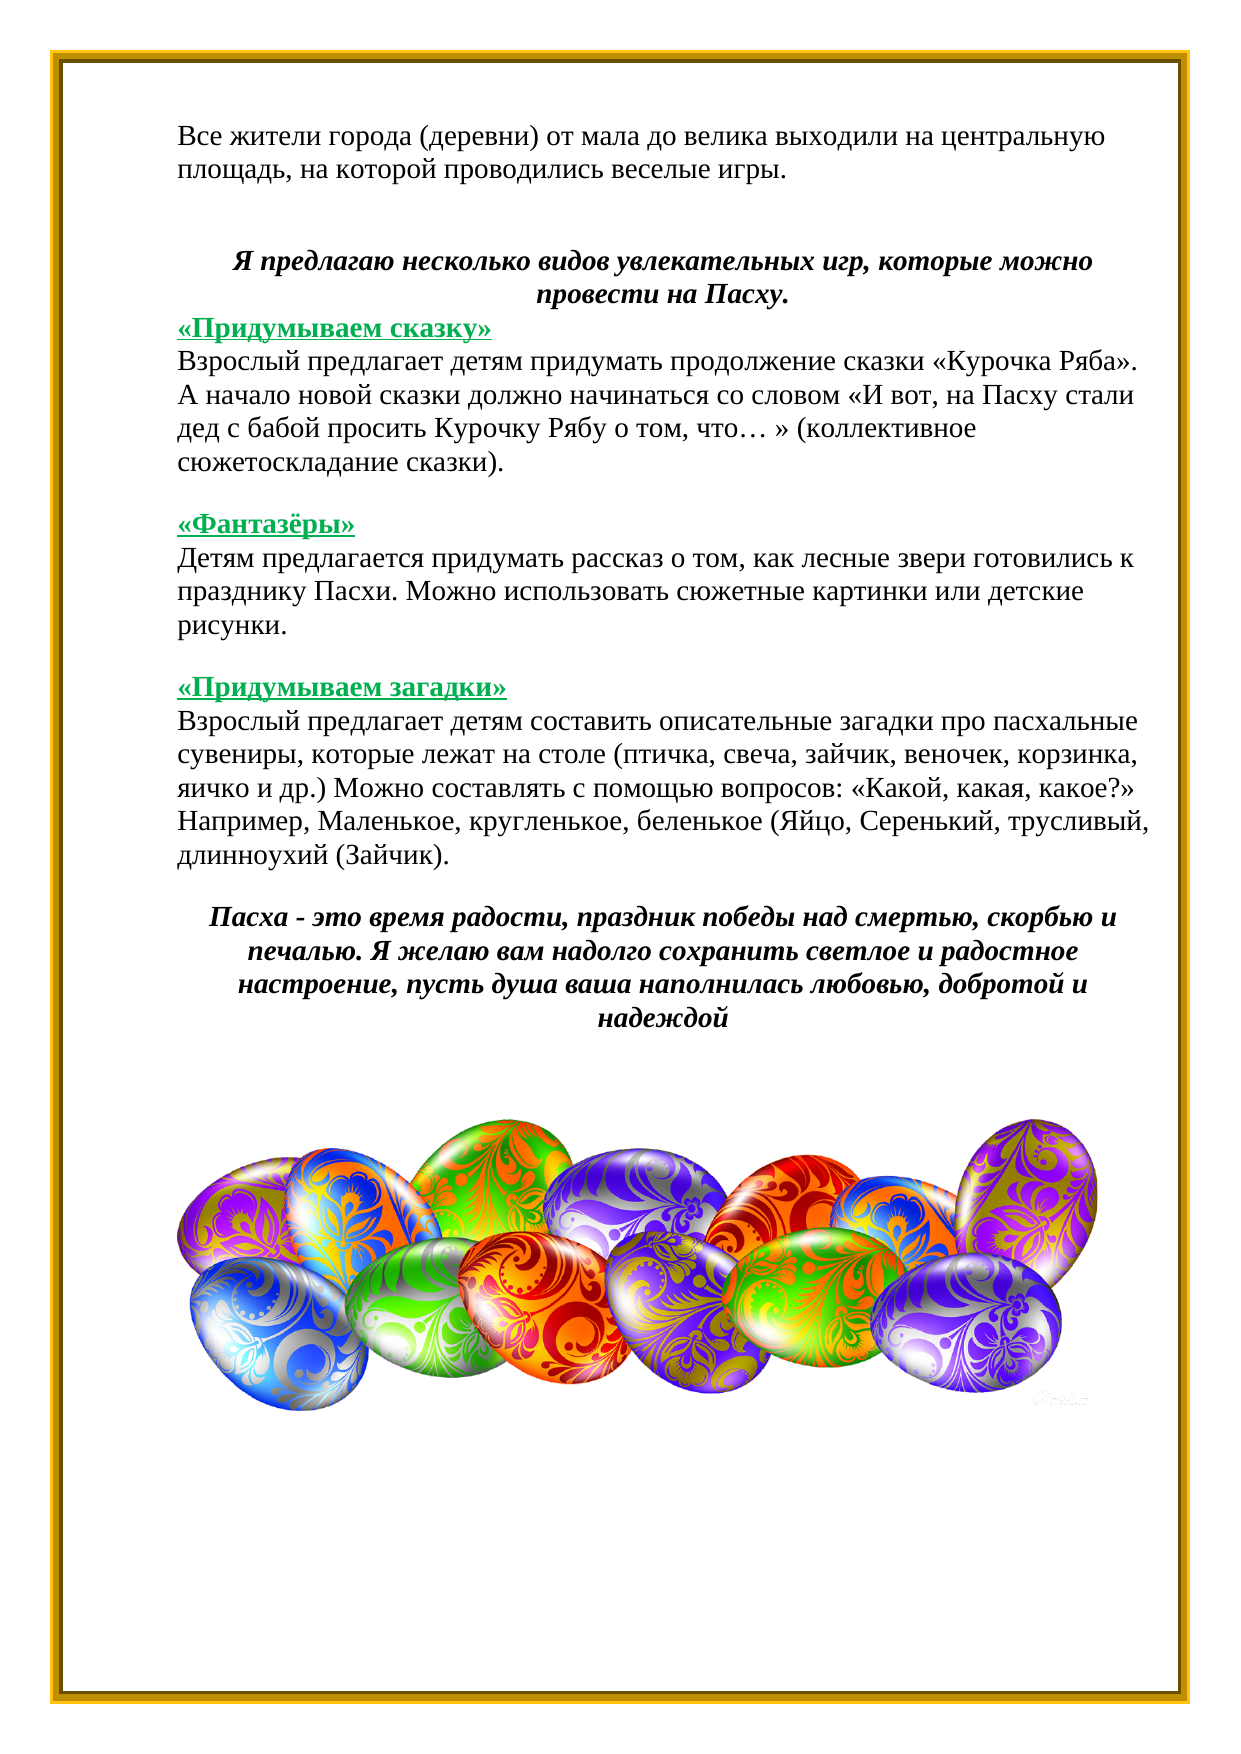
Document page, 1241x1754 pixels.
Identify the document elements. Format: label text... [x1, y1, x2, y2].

picture [177, 1119, 1098, 1411]
text Взрослый предлагает детям придумать продолжение сказки «Курочка Ряба». А начало новой сказки должно начинаться со словом «И вот, на Пасху стали дед с бабой просить Курочку Рябу о том, что… » (коллективное сюжетоскладание сказки). [177, 343, 1152, 477]
text Детям предлагается придумать рассказ о том, как лесные звери готовились к празднику Пасхи. Можно использовать сюжетные картинки или детские рисунки. [177, 540, 1152, 640]
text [177, 118, 1152, 185]
text «Фантазёры» [177, 506, 1152, 540]
text Я предлагаю несколько видов увлекательных игр, которые можно провести на Пасху. [177, 243, 1152, 310]
text Пасха - это время радости, праздник победы над смертью, скорбью и печалью. Я желаю вам надолго сохранить светлое и радостное настроение, пусть душа ваша наполнилась любовью, добротой и надеждой [177, 899, 1152, 1033]
text «Придумываем загадки» [177, 669, 1152, 703]
text Взрослый предлагает детям составить описательные загадки про пасхальные сувениры, которые лежат на столе (птичка, свеча, зайчик, веночек, корзинка, яичко и др.) Можно составлять с помощью вопросов: «Какой, какая, какое?» Например, Маленькое, кругленькое, беленькое (Яйцо, Серенький, трусливый, длинноухий (Зайчик). [177, 703, 1152, 870]
text «Придумываем сказку» [177, 310, 1152, 343]
